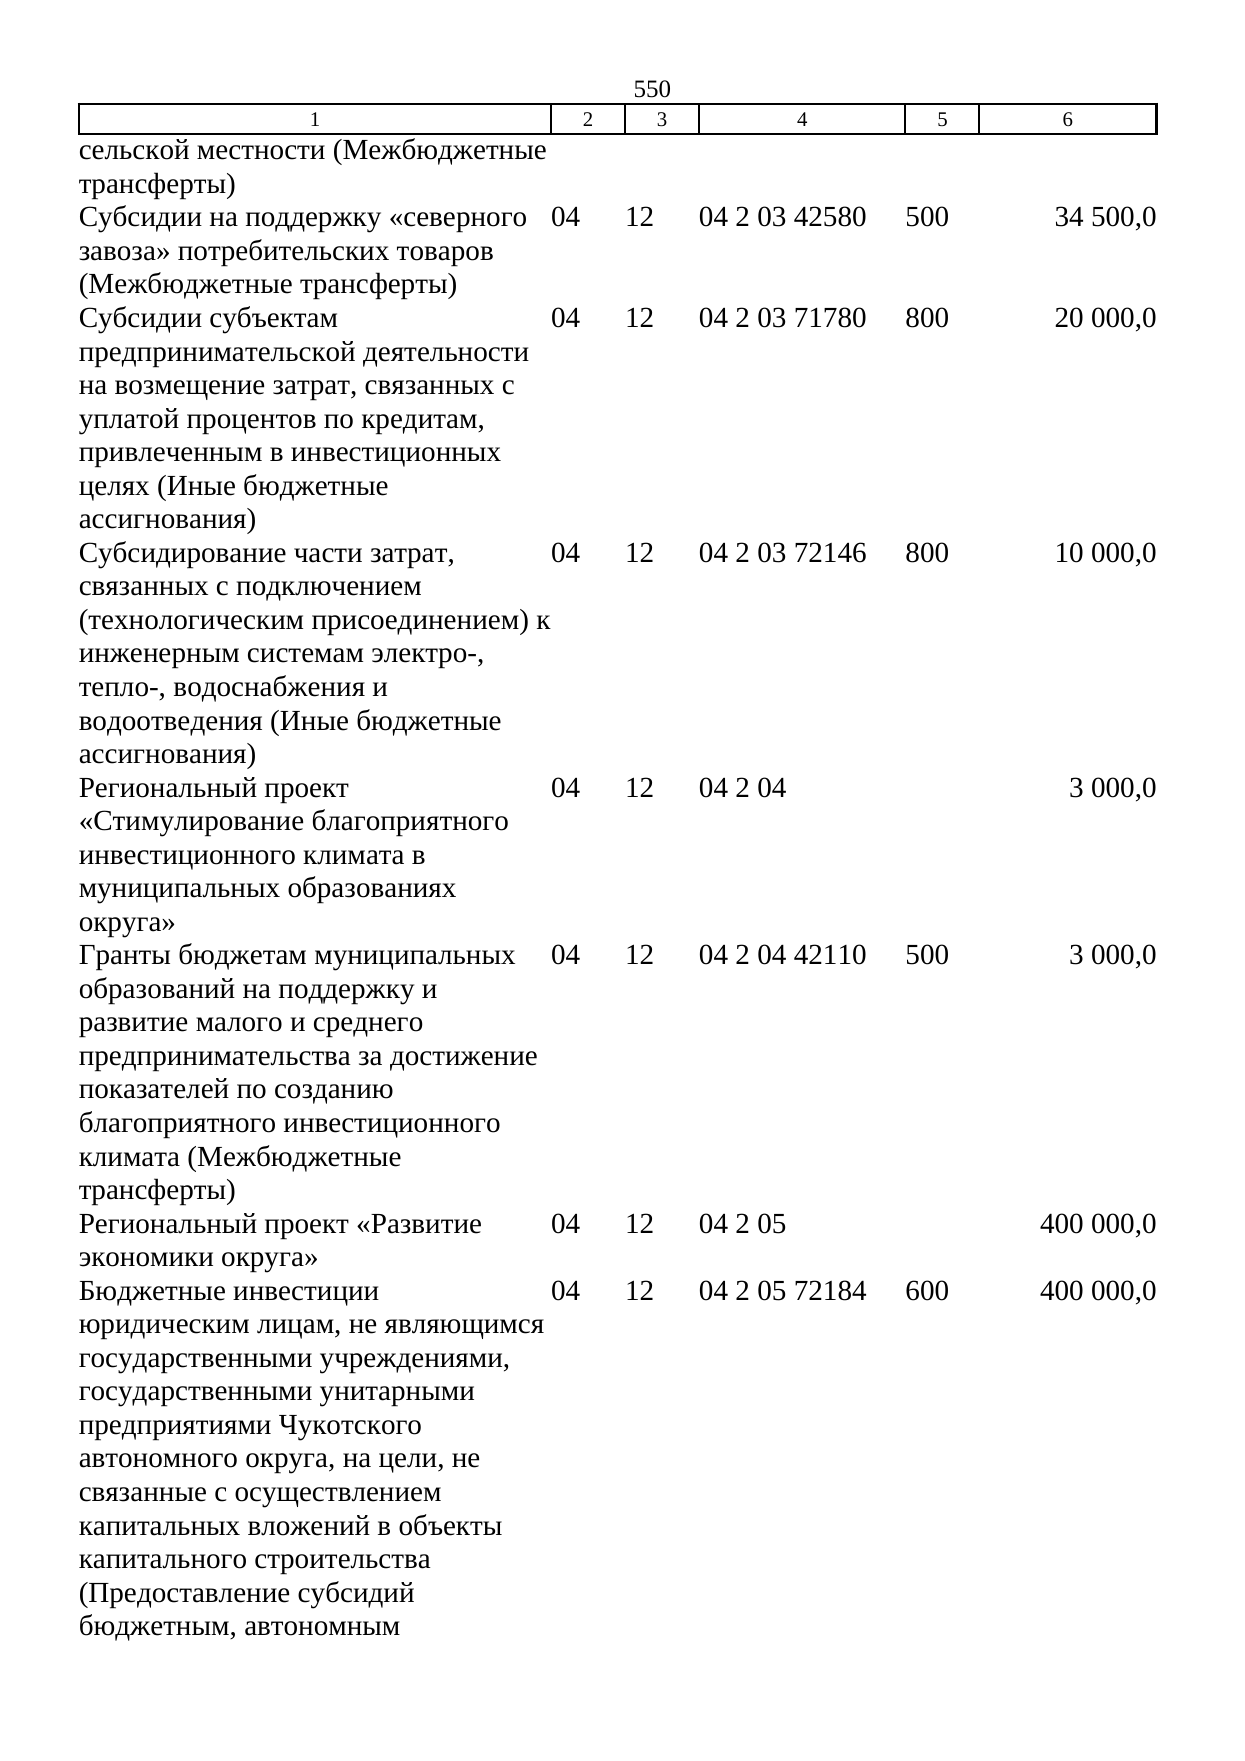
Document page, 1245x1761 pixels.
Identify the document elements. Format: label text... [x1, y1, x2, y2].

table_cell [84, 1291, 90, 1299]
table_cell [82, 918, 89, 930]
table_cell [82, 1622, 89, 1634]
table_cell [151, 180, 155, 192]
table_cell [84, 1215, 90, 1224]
table_header 5 [906, 105, 978, 132]
table_header 1 [80, 105, 550, 132]
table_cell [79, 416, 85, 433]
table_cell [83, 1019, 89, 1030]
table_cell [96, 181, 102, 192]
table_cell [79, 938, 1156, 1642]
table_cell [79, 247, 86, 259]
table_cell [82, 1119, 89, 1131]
table_header 6 [980, 105, 1155, 132]
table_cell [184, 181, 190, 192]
table_header 2 [552, 105, 624, 132]
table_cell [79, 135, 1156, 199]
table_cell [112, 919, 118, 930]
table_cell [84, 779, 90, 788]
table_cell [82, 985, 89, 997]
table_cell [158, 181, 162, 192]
table_header 3 [626, 105, 698, 132]
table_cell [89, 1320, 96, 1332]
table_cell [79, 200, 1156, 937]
table_header 4 [700, 105, 904, 132]
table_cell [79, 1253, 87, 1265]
